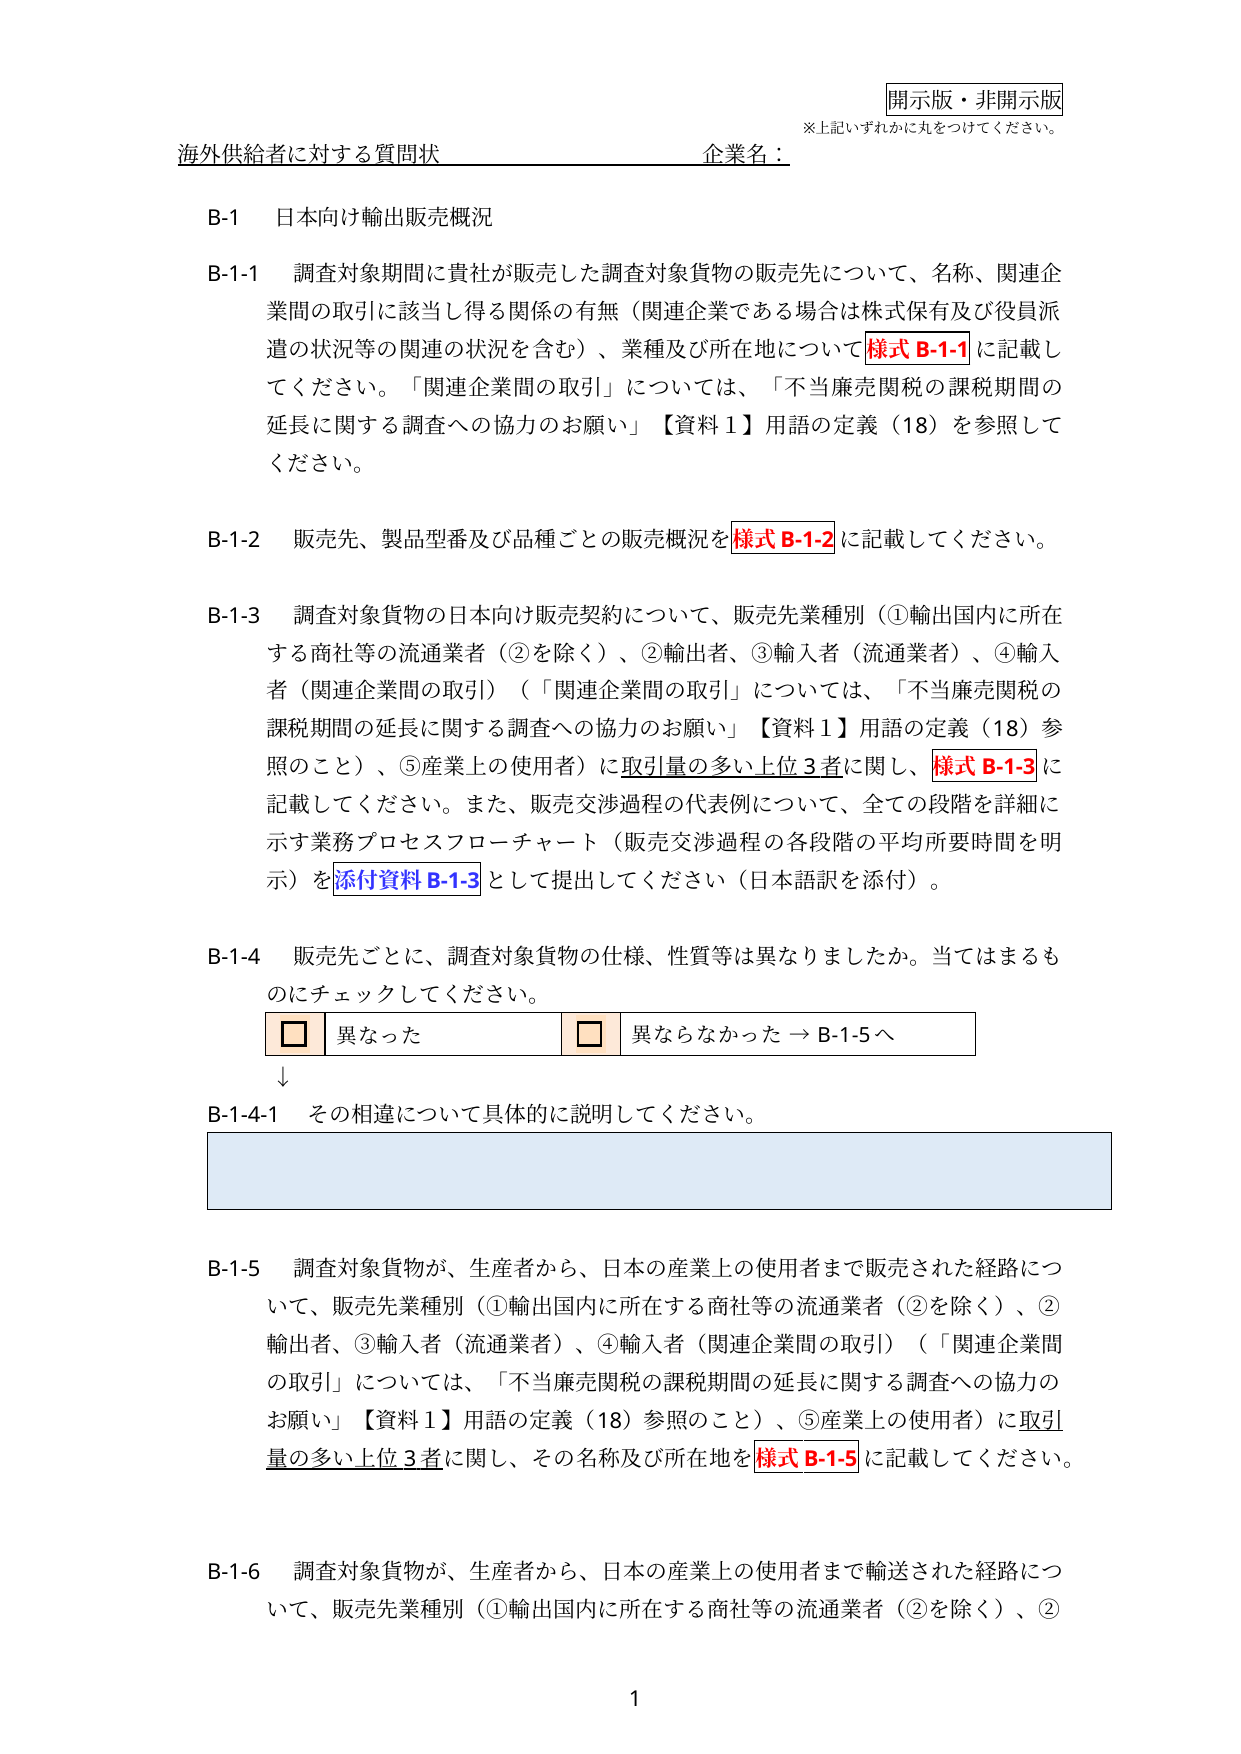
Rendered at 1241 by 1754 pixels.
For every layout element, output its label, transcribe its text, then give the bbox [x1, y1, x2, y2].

subtitle 調査対象貨物の日本向け販売契約について、販売先業種別（①輸出国内に所在する商社等の流通業者（②を除く）、②輸出者、③輸入者（流通業者）、④輸入者（関連企業間の取引）（「関連企業間の取引」については、「不当廉売関税の課税期間の延長に関する調査への協力のお願い」【資料１】用語の定義（18）参照のこと）、⑤産業上の使用者）に取引量の多い上位3者に関し、様式B-1-3に記載してください。また、販売交渉過程の代表例について、全ての段階を詳細に示す業務プロセスフローチャート（販売交渉過程の各段階の平均所要時間を明示）を添付資料B-1-3として提出してください（日本語訳を添付）。 [207, 595, 1063, 898]
text ↓ [207, 1056, 1063, 1094]
subtitle 販売先、製品型番及び品種ごとの販売概況を様式B-1-2に記載してください。 [207, 519, 1063, 557]
subtitle 日本向け輸出販売概況 [207, 197, 1063, 234]
subtitle 調査対象貨物が、生産者から、日本の産業上の使用者まで販売された経路について、販売先業種別（①輸出国内に所在する商社等の流通業者（②を除く）、②輸出者、③輸入者（流通業者）、④輸入者（関連企業間の取引）（「関連企業間の取引」については、「不当廉売関税の課税期間の延長に関する調査への協力のお願い」【資料１】用語の定義（18）参照のこと）、⑤産業上の使用者）に取引量の多い上位3者に関し、その名称及び所在地を様式B-1-5に記載してください。 [207, 1248, 1063, 1513]
subtitle 調査対象期間に貴社が販売した調査対象貨物の販売先について、名称、関連企業間の取引に該当し得る関係の有無（関連企業である場合は株式保有及び役員派遣の状況等の関連の状況を含む）、業種及び所在地について様式B-1-1に記載してください。「関連企業間の取引」については、「不当廉売関税の課税期間の延長に関する調査への協力のお願い」【資料１】用語の定義（18）を参照してください。 [207, 253, 1063, 481]
subtitle その相違について具体的に説明してください。 [207, 1094, 1063, 1132]
table_header [562, 1013, 620, 1055]
subtitle 販売先ごとに、調査対象貨物の仕様、性質等は異なりましたか。当てはまるものにチェックしてください。 [207, 936, 1063, 1012]
table_header [208, 1133, 1111, 1209]
table_header [266, 1013, 324, 1055]
table_header 異ならなかった → B-1-5へ [621, 1013, 975, 1055]
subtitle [207, 1551, 1063, 1627]
table_header 異なった [326, 1013, 561, 1055]
